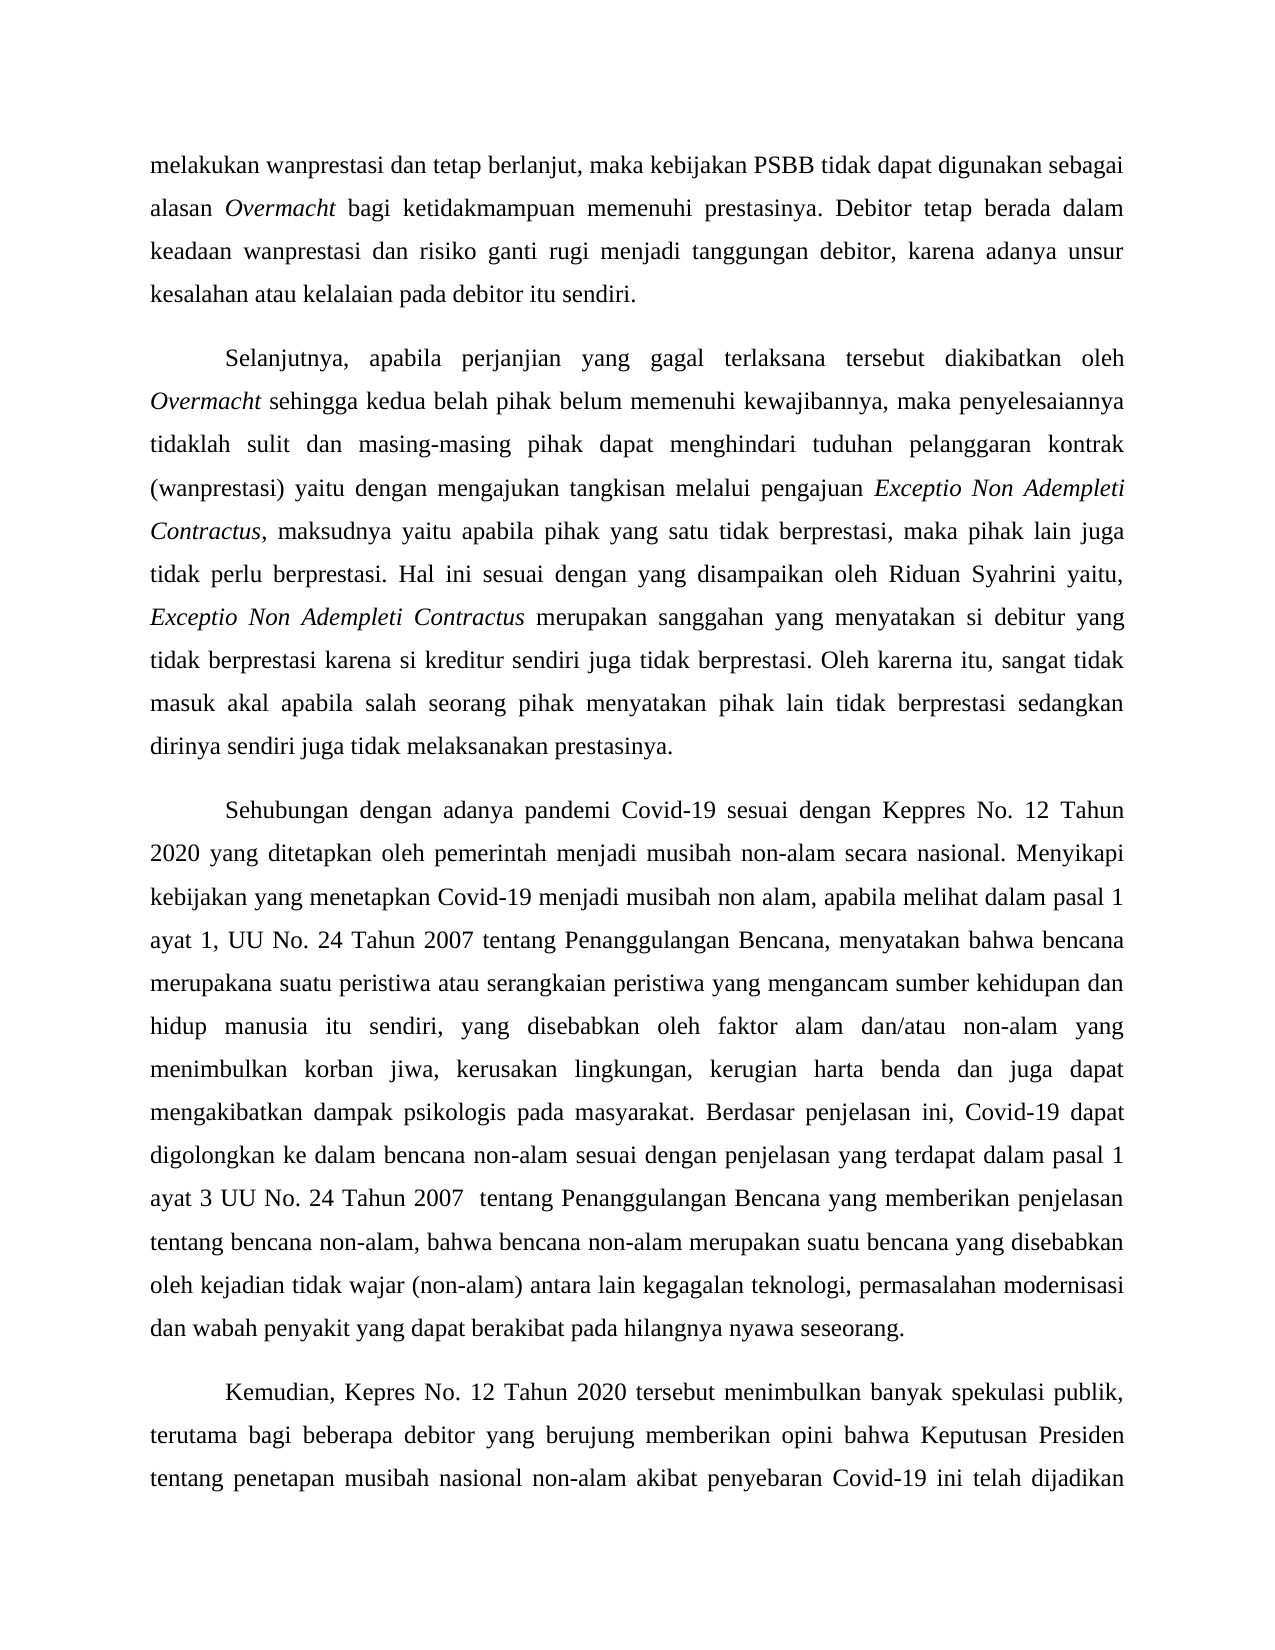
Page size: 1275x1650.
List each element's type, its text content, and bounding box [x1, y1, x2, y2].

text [150, 150, 1125, 308]
text Sehubungan dengan adanya pandemi Covid-19 sesuai dengan Keppres No. 12 Tahun 2020 yang ditetapkan oleh pemerintah menjadi musibah non-alam secara nasional. Menyikapi kebijakan yang menetapkan Covid-19 menjadi musibah non alam, apabila melihat dalam pasal 1 ayat 1, UU No. 24 Tahun 2007 tentang Penanggulangan Bencana, menyatakan bahwa bencana merupakana suatu peristiwa atau serangkaian peristiwa yang mengancam sumber kehidupan dan hidup manusia itu sendiri, yang disebabkan oleh faktor alam dan/atau non-alam yang menimbulkan korban jiwa, kerusakan lingkungan, kerugian harta benda dan juga dapat mengakibatkan dampak psikologis pada masyarakat. Berdasar penjelasan ini, Covid-19 dapat digolongkan ke dalam bencana non-alam sesuai dengan penjelasan yang terdapat dalam pasal 1 ayat 3 UU No. 24 Tahun 2007 tentang Penanggulangan Bencana yang memberikan penjelasan tentang bencana non-alam, bahwa bencana non-alam merupakan suatu bencana yang disebabkan oleh kejadian tidak wajar (non-alam) antara lain kegagalan teknologi, permasalahan modernisasi dan wabah penyakit yang dapat berakibat pada hilangnya nyawa seseorang. [150, 795, 1125, 1342]
text Selanjutnya, apabila perjanjian yang gagal terlaksana tersebut diakibatkan oleh Overmacht sehingga kedua belah pihak belum memenuhi kewajibannya, maka penyelesaiannya tidaklah sulit dan masing-masing pihak dapat menghindari tuduhan pelanggaran kontrak (wanprestasi) yaitu dengan mengajukan tangkisan melalui pengajuan Exceptio Non Adempleti Contractus, maksudnya yaitu apabila pihak yang satu tidak berprestasi, maka pihak lain juga tidak perlu berprestasi. Hal ini sesuai dengan yang disampaikan oleh Riduan Syahrini yaitu, Exceptio Non Adempleti Contractus merupakan sanggahan yang menyatakan si debitur yang tidak berprestasi karena si kreditur sendiri juga tidak berprestasi. Oleh karerna itu, sangat tidak masuk akal apabila salah seorang pihak menyatakan pihak lain tidak berprestasi sedangkan dirinya sendiri juga tidak melaksanakan prestasinya. [150, 343, 1125, 760]
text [150, 1377, 1125, 1492]
